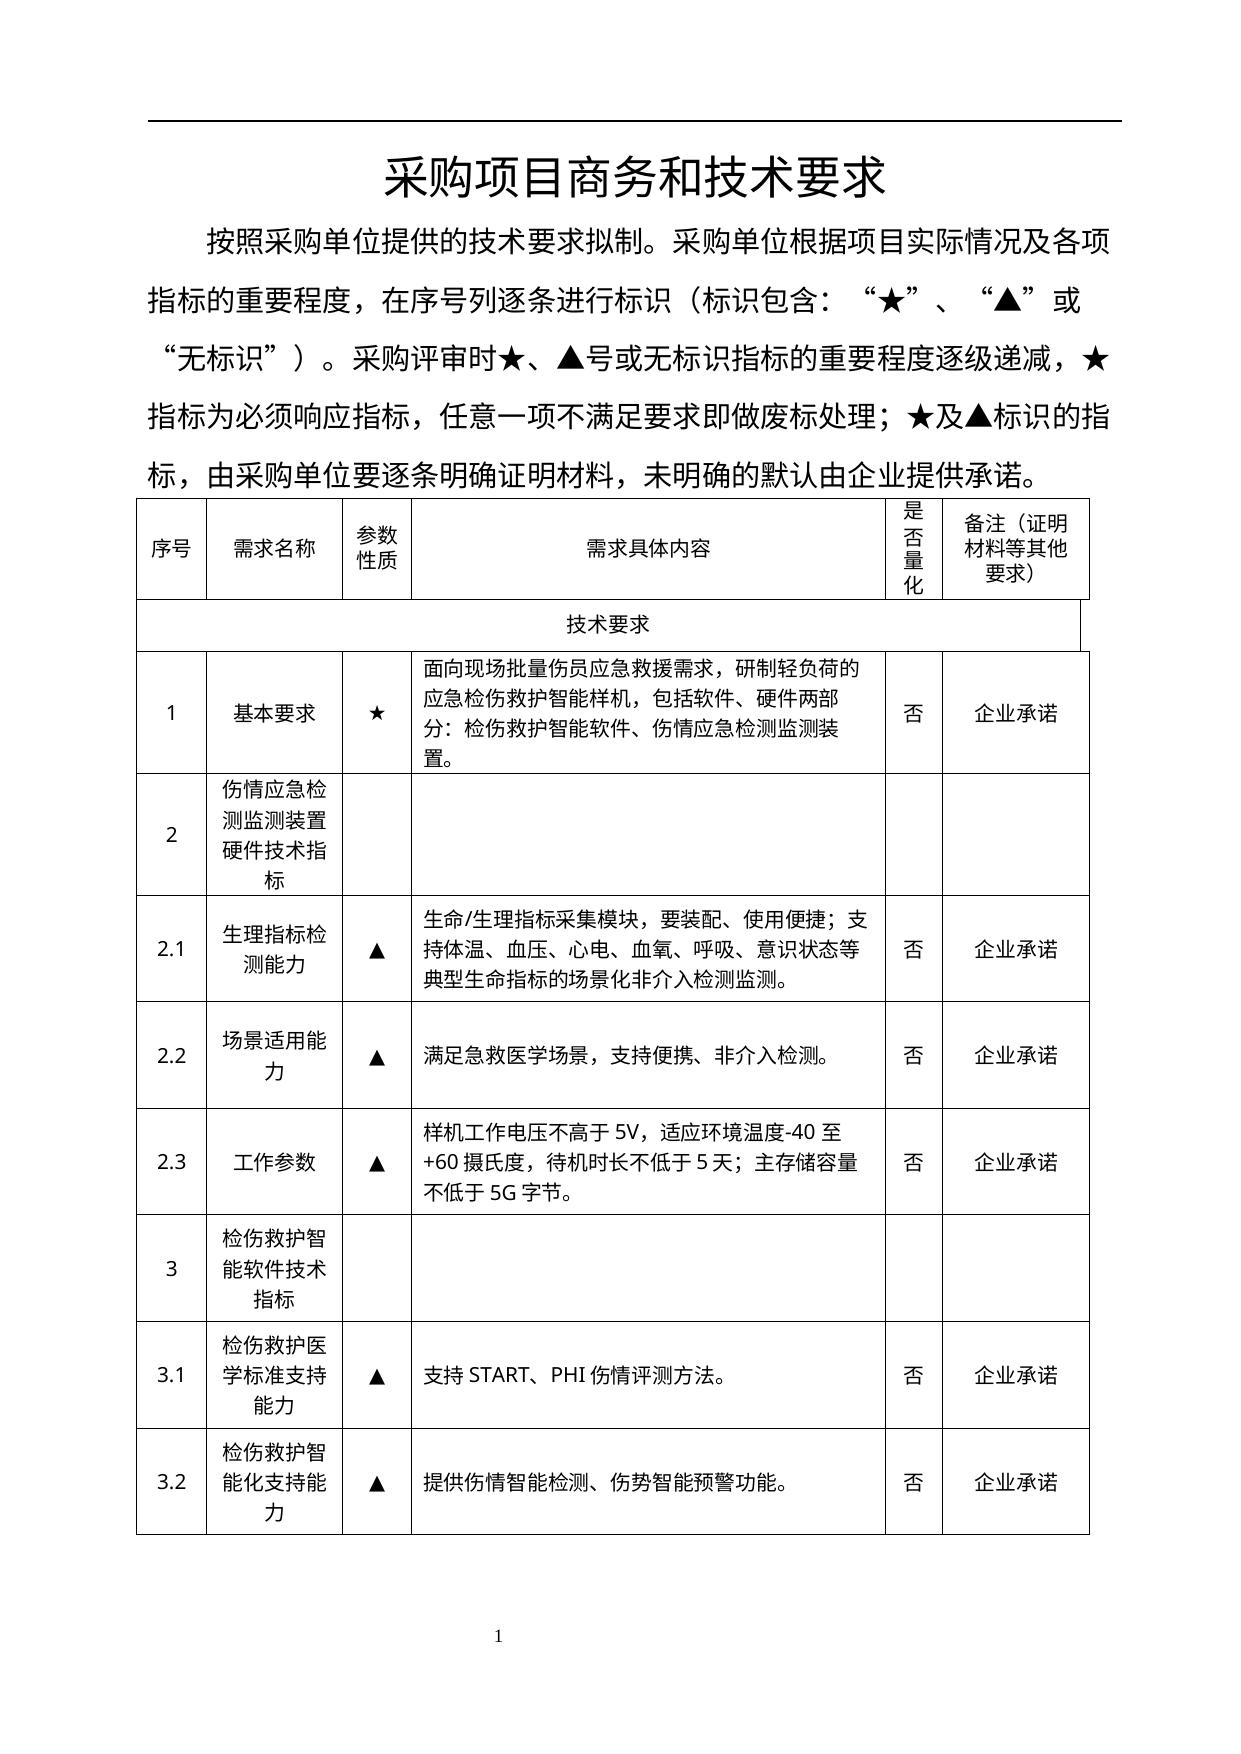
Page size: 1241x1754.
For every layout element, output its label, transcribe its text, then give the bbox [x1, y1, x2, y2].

table_cell 2.2 [137, 1002, 206, 1108]
table_header 需求具体内容 [412, 499, 885, 599]
table_cell [886, 774, 942, 894]
table_cell 否 [886, 1002, 942, 1108]
table_cell ▲ [343, 1322, 411, 1427]
table_cell ▲ [343, 1429, 411, 1534]
table_cell 企业承诺 [943, 1002, 1089, 1108]
table_cell 企业承诺 [943, 1429, 1089, 1534]
table_cell [943, 774, 1089, 894]
table_cell [412, 1215, 885, 1321]
table_cell 企业承诺 [943, 1322, 1089, 1427]
table_cell ★ [343, 652, 411, 773]
table_cell 3.2 [137, 1429, 206, 1534]
table_cell 场景适用能力 [207, 1002, 342, 1108]
table_cell 否 [886, 896, 942, 1001]
table_cell 否 [886, 1429, 942, 1534]
table_cell 企业承诺 [943, 896, 1089, 1001]
text 采购项目商务和技术要求 [148, 148, 1122, 206]
table_header 需求名称 [207, 499, 342, 599]
table_cell 面向现场批量伤员应急救援需求，研制轻负荷的应急检伤救护智能样机，包括软件、硬件两部分：检伤救护智能软件、伤情应急检测监测装置。 [412, 652, 885, 773]
table_cell [412, 774, 885, 894]
table_cell ▲ [343, 1002, 411, 1108]
text 按照采购单位提供的技术要求拟制。采购单位根据项目实际情况及各项指标的重要程度，在序号列逐条进行标识（标识包含：“★”、“▲”或“无标识”）。采购评审时★、▲号或无标识指标的重要程度逐级递减，★指标为必须响应指标，任意一项不满足要求即做废标处理；★及▲标识的指标，由采购单位要逐条明确证明材料，未明确的默认由企业提供承诺。 [148, 206, 1122, 498]
table_cell 检伤救护智能软件技术指标 [207, 1215, 342, 1321]
table_cell 2 [137, 774, 206, 894]
table_cell 检伤救护医学标准支持能力 [207, 1322, 342, 1427]
table_header 是否 量化 [886, 499, 942, 599]
table_cell ▲ [343, 896, 411, 1001]
table_cell 企业承诺 [943, 1109, 1089, 1214]
table_cell 否 [886, 1322, 942, 1427]
table_cell 否 [886, 652, 942, 773]
table_cell 伤情应急检测监测装置硬件技术指标 [207, 774, 342, 894]
table_cell 样机工作电压不高于5V，适应环境温度-40 至 +60摄氏度，待机时长不低于5天；主存储容量不低于5G字节。 [412, 1109, 885, 1214]
table_header 参数 性质 [343, 499, 411, 599]
table_cell 3.1 [137, 1322, 206, 1427]
table_cell ▲ [343, 1109, 411, 1214]
table_cell 1 [137, 652, 206, 773]
table_cell [343, 1215, 411, 1321]
table_cell [943, 1215, 1089, 1321]
table_cell 支持START、PHI伤情评测方法。 [412, 1322, 885, 1427]
table_header 备注（证明材料等其他要求） [943, 499, 1089, 599]
table_cell 生命/生理指标采集模块，要装配、使用便捷；支持体温、血压、心电、血氧、呼吸、意识状态等典型生命指标的场景化非介入检测监测。 [412, 896, 885, 1001]
table_cell 否 [886, 1109, 942, 1214]
table_cell 企业承诺 [943, 652, 1089, 773]
table_cell 2.1 [137, 896, 206, 1001]
table_cell 工作参数 [207, 1109, 342, 1214]
table_cell 提供伤情智能检测、伤势智能预警功能。 [412, 1429, 885, 1534]
table_cell [343, 774, 411, 894]
table_header 序号 [137, 499, 206, 599]
table_cell 生理指标检测能力 [207, 896, 342, 1001]
table_cell 检伤救护智能化支持能力 [207, 1429, 342, 1534]
table_cell [886, 1215, 942, 1321]
table_cell 2.3 [137, 1109, 206, 1214]
table_cell 3 [137, 1215, 206, 1321]
table_cell 技术要求 [137, 600, 1080, 651]
table_cell 满足急救医学场景，支持便携、非介入检测。 [412, 1002, 885, 1108]
table_cell 基本要求 [207, 652, 342, 773]
